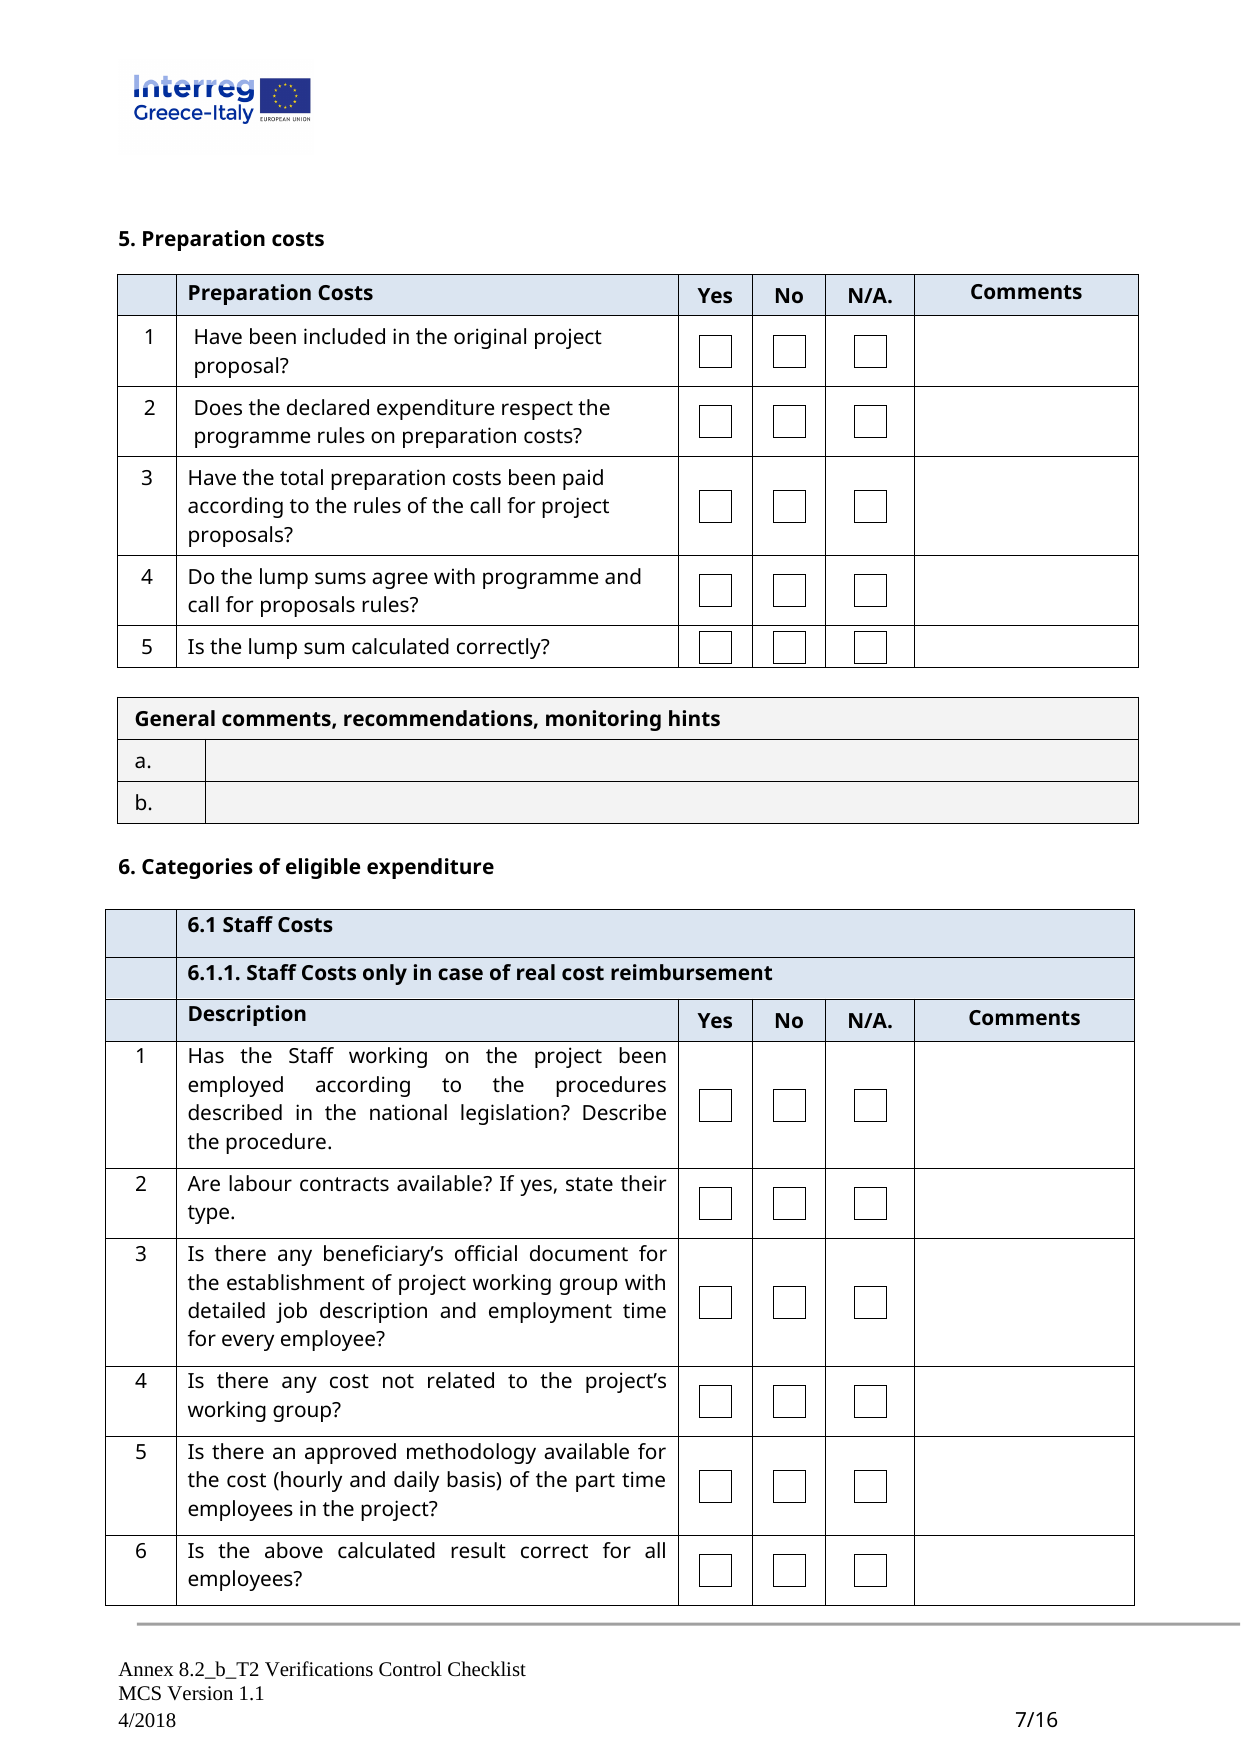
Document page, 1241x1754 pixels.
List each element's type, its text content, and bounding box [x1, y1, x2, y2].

table_header No [753, 275, 825, 315]
table_cell [679, 1437, 752, 1535]
table_header Comments [915, 275, 1138, 315]
table_cell [753, 1239, 825, 1366]
table_cell [915, 626, 1138, 667]
table_cell [753, 1536, 825, 1605]
table_header 6.1 Staff Costs [177, 910, 1134, 957]
table_cell [753, 387, 825, 456]
table_cell 1 [106, 1042, 176, 1168]
table_cell 4 [106, 1367, 176, 1436]
table_cell [915, 316, 1138, 386]
table_cell [753, 1367, 825, 1436]
table_cell [679, 1536, 752, 1605]
table_cell [106, 1000, 176, 1041]
table_cell [826, 556, 914, 625]
table_cell 2 [106, 1169, 176, 1238]
table_header [106, 910, 176, 957]
text 6. Categories of eligible expenditure [118, 852, 1122, 881]
table_cell [915, 1367, 1134, 1436]
table_cell [753, 316, 825, 386]
table_cell 6 [106, 1536, 176, 1605]
table_cell [915, 1536, 1134, 1605]
table_cell [826, 457, 914, 555]
table_cell 3 [118, 457, 176, 555]
table_cell [826, 316, 914, 386]
table_cell [826, 626, 914, 667]
table_header [118, 275, 176, 315]
table_cell Is there any cost not related to the project’s working group? [177, 1367, 678, 1436]
table_cell [915, 1042, 1134, 1168]
table_header Yes [679, 275, 752, 315]
table_cell [679, 316, 752, 386]
table_cell a. [118, 740, 205, 781]
table_cell [753, 457, 825, 555]
table_cell [826, 1169, 914, 1238]
table_cell [826, 1536, 914, 1605]
table_cell 1 [118, 316, 176, 386]
table_cell [915, 457, 1138, 555]
table_cell 6.1.1. Staff Costs only in case of real cost reimbursement [177, 958, 1134, 998]
table_cell Does the declared expenditure respect the programme rules on preparation costs? [177, 387, 678, 456]
table_cell [915, 1437, 1134, 1535]
text 5. Preparation costs [118, 224, 1122, 253]
table_cell 2 [118, 387, 176, 456]
table_cell 5 [118, 626, 176, 667]
table_cell [915, 387, 1138, 456]
table_cell [106, 958, 176, 998]
table_cell 5 [106, 1437, 176, 1535]
table_cell [679, 1239, 752, 1366]
table_cell Have been included in the original project proposal? [177, 316, 678, 386]
table_cell Is the lump sum calculated correctly? [177, 626, 678, 667]
table_cell [753, 1437, 825, 1535]
table_cell [679, 387, 752, 456]
table_header General comments, recommendations, monitoring hints [118, 698, 1138, 739]
table_cell [679, 556, 752, 625]
table_cell [679, 1042, 752, 1168]
table_cell Do the lump sums agree with programme and call for proposals rules? [177, 556, 678, 625]
table_cell [206, 740, 1138, 781]
table_cell [826, 1437, 914, 1535]
table_cell [915, 556, 1138, 625]
table_cell [679, 1367, 752, 1436]
table_cell Has the Staff working on the project been employed according to the procedures described in the national legislation? Describe the procedure. [177, 1042, 678, 1168]
table_cell 3 [106, 1239, 176, 1366]
table_cell No [753, 1000, 825, 1041]
table_cell [915, 1239, 1134, 1366]
table_cell N/A. [826, 1000, 914, 1041]
table_cell [826, 1239, 914, 1366]
table_cell [679, 457, 752, 555]
table_cell [753, 556, 825, 625]
table_cell [826, 387, 914, 456]
table_cell Is there an approved methodology available for the cost (hourly and daily basis) of the part time employees in the project? [177, 1437, 678, 1535]
table_cell b. [118, 782, 205, 823]
table_cell [753, 1042, 825, 1168]
table_cell Are labour contracts available? If yes, state their type. [177, 1169, 678, 1238]
table_cell Yes [679, 1000, 752, 1041]
table_cell [915, 1169, 1134, 1238]
table_cell [826, 1042, 914, 1168]
table_cell Have the total preparation costs been paid according to the rules of the call for project proposals? [177, 457, 678, 555]
table_cell Is the above calculated result correct for all employees? [177, 1536, 678, 1605]
table_header N/A. [826, 275, 914, 315]
table_cell [753, 1169, 825, 1238]
table_cell [679, 626, 752, 667]
table_cell [679, 1169, 752, 1238]
table_header Preparation Costs [177, 275, 678, 315]
picture [118, 59, 314, 155]
table_cell 4 [118, 556, 176, 625]
table_cell Comments [915, 1000, 1134, 1041]
table_cell Description [177, 1000, 678, 1041]
table_cell Is there any beneficiary’s official document for the establishment of project working group with detailed job description and employment time for every employee? [177, 1239, 678, 1366]
table_cell [826, 1367, 914, 1436]
table_cell [206, 782, 1138, 823]
table_cell [753, 626, 825, 667]
